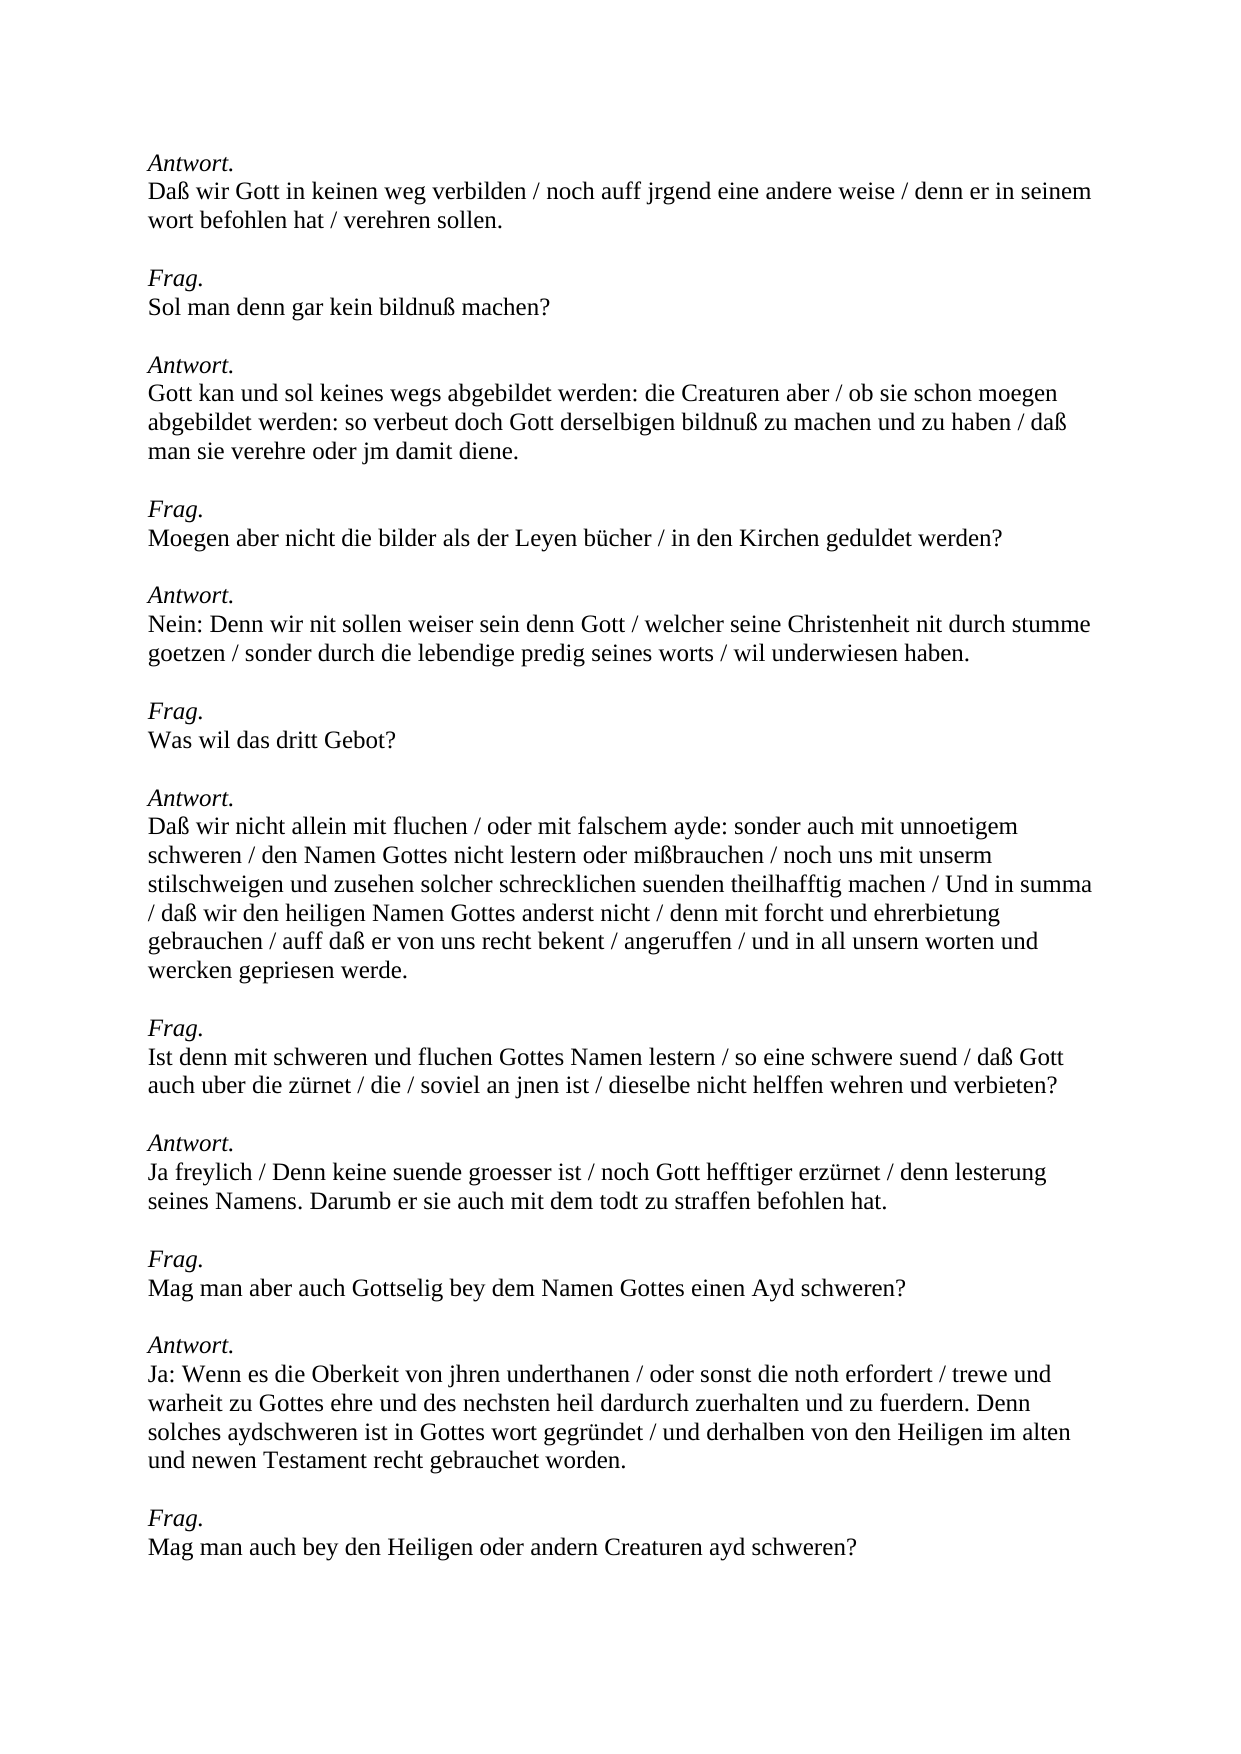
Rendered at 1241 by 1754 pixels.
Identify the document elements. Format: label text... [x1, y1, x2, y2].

text Frag. Mag man aber auch Gottselig bey dem Namen Gottes einen Ayd schweren? [148, 1244, 1093, 1301]
text Frag. Sol man denn gar kein bildnuß machen? [148, 263, 1093, 321]
text Frag. Moegen aber nicht die bilder als der Leyen bücher / in den Kirchen geduldet werden? [148, 494, 1093, 551]
text Antwort. Ja: Wenn es die Oberkeit von jhren underthanen / oder sonst die noth erfordert / trewe und warheit zu Gottes ehre und des nechsten heil dardurch zuerhalten und zu fuerdern. Denn solches aydschweren ist in Gottes wort gegründet / und derhalben von den Heiligen im alten und newen Testament recht gebrauchet worden. [148, 1331, 1093, 1474]
text Frag. Mag man auch bey den Heiligen oder andern Creaturen ayd schweren? [148, 1503, 1093, 1561]
text Antwort. Daß wir nicht allein mit fluchen / oder mit falschem ayde: sonder auch mit unnoetigem schweren / den Namen Gottes nicht lestern oder mißbrauchen / noch uns mit unserm stilschweigen und zusehen solcher schrecklichen suenden theilhafftig machen / Und in summa / daß wir den heiligen Namen Gottes anderst nicht / denn mit forcht und ehrerbietung gebrauchen / auff daß er von uns recht bekent / angeruffen / und in all unsern worten und wercken gepriesen werde. [148, 783, 1093, 984]
text Antwort. Ja freylich / Denn keine suende groesser ist / noch Gott hefftiger erzürnet / denn lesterung seines Namens. Darumb er sie auch mit dem todt zu straffen befohlen hat. [148, 1128, 1093, 1215]
text Antwort. Daß wir Gott in keinen weg verbilden / noch auff jrgend eine andere weise / denn er in seinem wort befohlen hat / verehren sollen. [148, 148, 1093, 234]
text Frag. Was wil das dritt Gebot? [148, 696, 1093, 753]
text Frag. Ist denn mit schweren und fluchen Gottes Namen lestern / so eine schwere suend / daß Gott auch uber die zürnet / die / soviel an jnen ist / dieselbe nicht helffen wehren und verbieten? [148, 1013, 1093, 1099]
text Antwort. Gott kan und sol keines wegs abgebildet werden: die Creaturen aber / ob sie schon moegen abgebildet werden: so verbeut doch Gott derselbigen bildnuß zu machen und zu haben / daß man sie verehre oder jm damit diene. [148, 350, 1093, 465]
text Antwort. Nein: Denn wir nit sollen weiser sein denn Gott / welcher seine Christenheit nit durch stumme goetzen / sonder durch die lebendige predig seines worts / wil underwiesen haben. [148, 581, 1093, 667]
